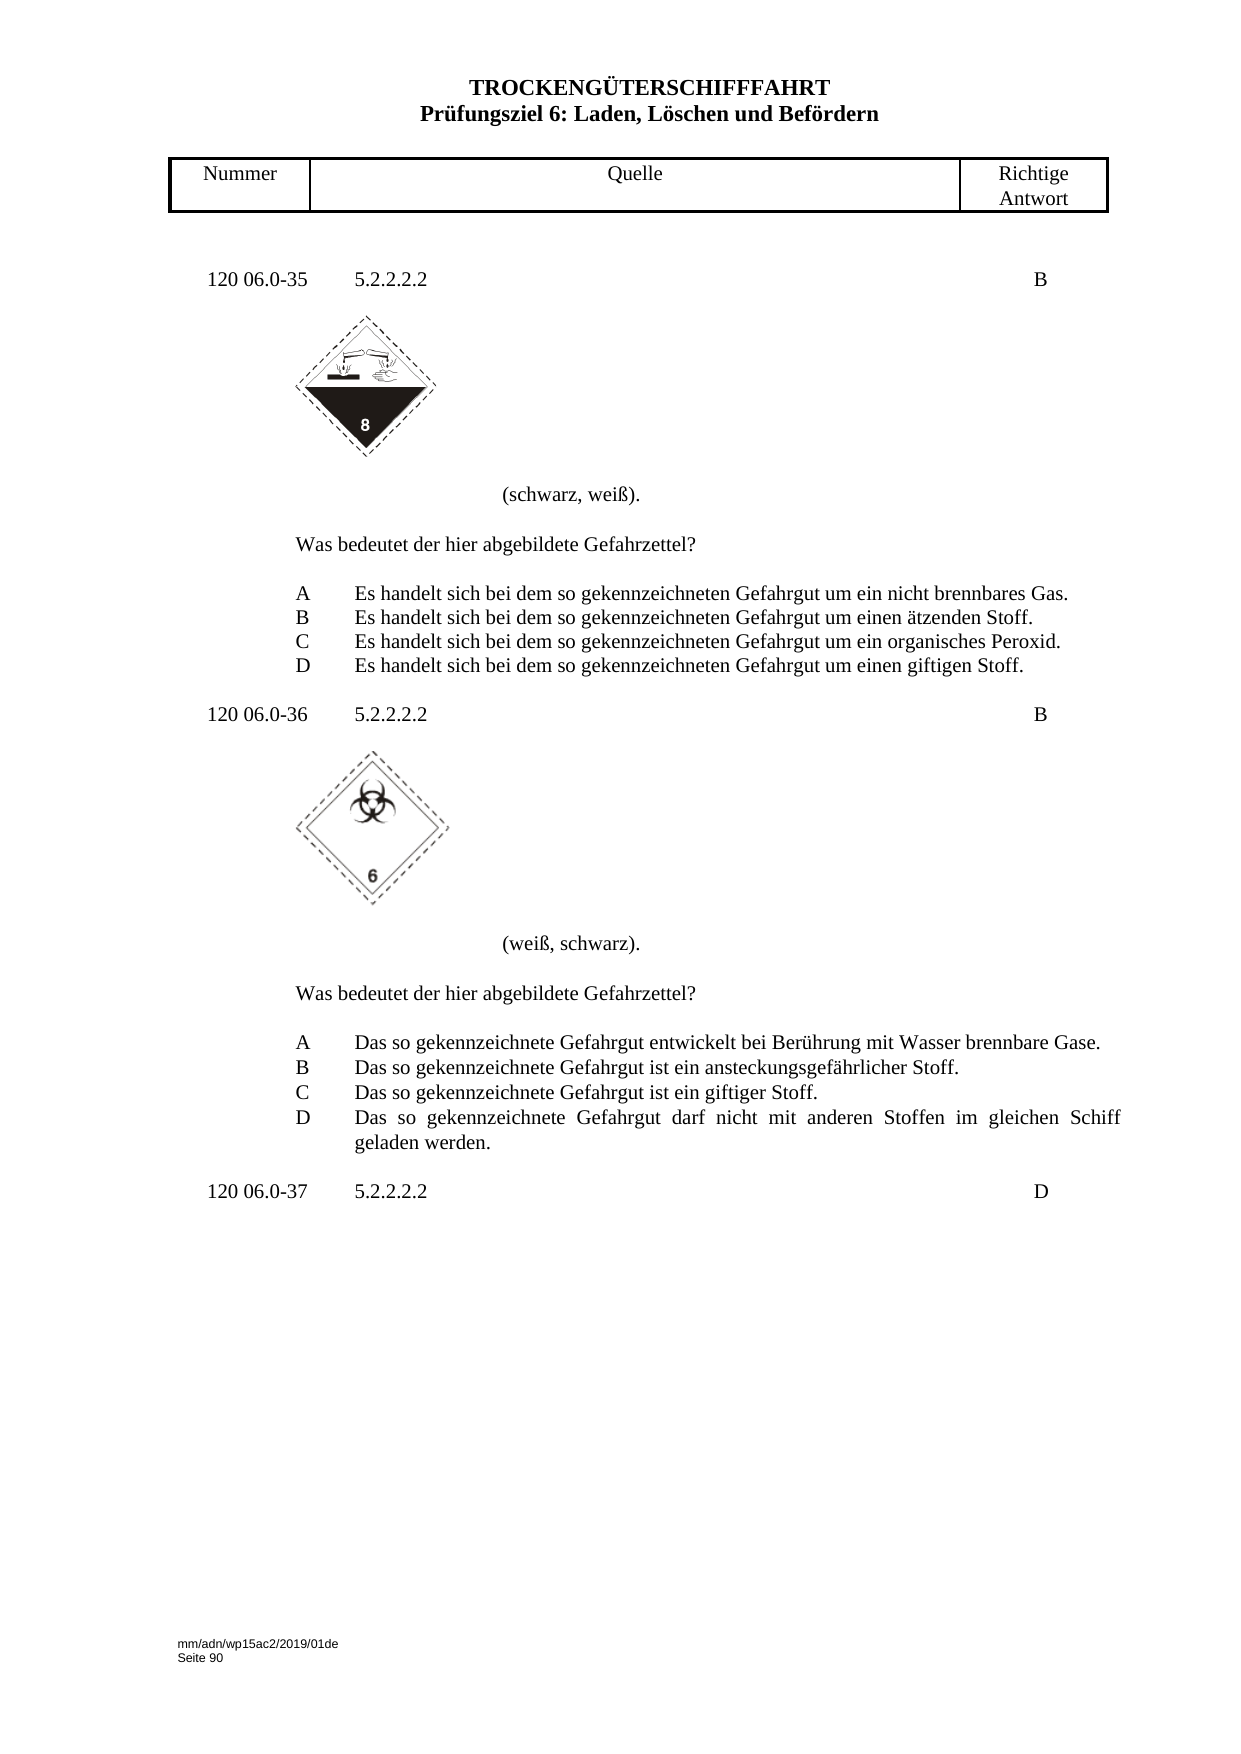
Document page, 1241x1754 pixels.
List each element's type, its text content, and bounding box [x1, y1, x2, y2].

text (schwarz, weiß). [177, 482, 1122, 506]
text (weiß, schwarz). [177, 931, 1122, 955]
text C Das so gekennzeichnete Gefahrgut ist ein giftiger Stoff. [177, 1079, 1122, 1104]
text D Das so gekennzeichnete Gefahrgut darf nicht mit anderen Stoffen im gleichen Schiff geladen werden. [177, 1104, 1122, 1154]
text A Das so gekennzeichnete Gefahrgut entwickelt bei Berührung mit Wasser brennbare Gase. [177, 1030, 1122, 1054]
text D Es handelt sich bei dem so gekennzeichneten Gefahrgut um einen giftigen Stoff. [177, 653, 1122, 677]
text B Das so gekennzeichnete Gefahrgut ist ein ansteckungsgefährlicher Stoff. [177, 1054, 1122, 1079]
text A Es handelt sich bei dem so gekennzeichneten Gefahrgut um ein nicht brennbares Gas. [177, 581, 1122, 605]
picture [295, 315, 437, 457]
text 120 06.0-37 5.2.2.2.2 D [177, 1179, 1122, 1203]
text C Es handelt sich bei dem so gekennzeichneten Gefahrgut um ein organisches Peroxid. [177, 629, 1122, 653]
picture [295, 751, 451, 907]
text Was bedeutet der hier abgebildete Gefahrzettel? [177, 531, 1122, 556]
text Was bedeutet der hier abgebildete Gefahrzettel? [207, 980, 1122, 1005]
text 120 06.0-36 5.2.2.2.2 B [177, 701, 1122, 726]
text B Es handelt sich bei dem so gekennzeichneten Gefahrgut um einen ätzenden Stoff. [177, 605, 1122, 629]
text 120 06.0-35 5.2.2.2.2 B [177, 267, 1122, 291]
